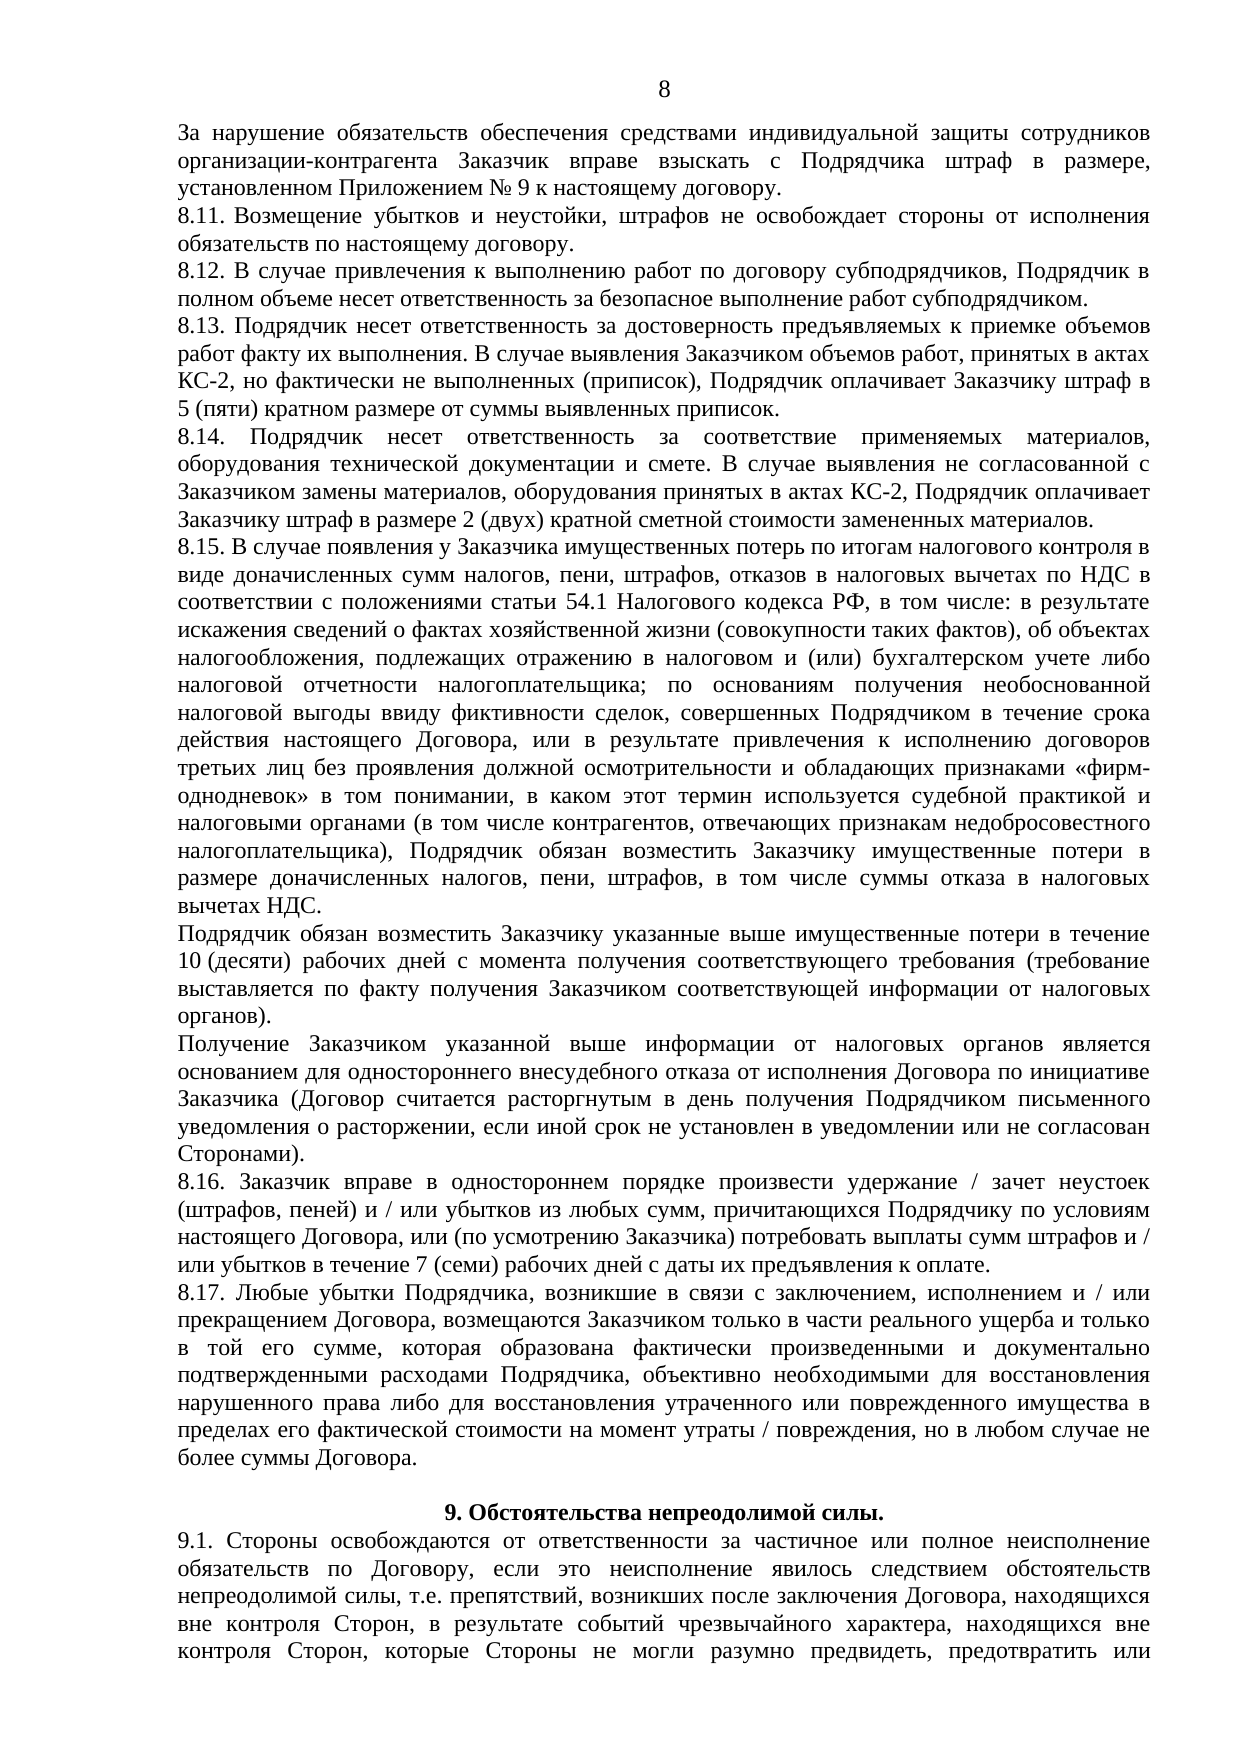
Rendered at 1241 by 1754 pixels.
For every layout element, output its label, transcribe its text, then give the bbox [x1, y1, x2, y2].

text Получение Заказчиком указанной выше информации от налоговых органов является основанием для одностороннего внесудебного отказа от исполнения Договора по инициативе Заказчика (Договор считается расторгнутым в день получения Подрядчиком письменного уведомления о расторжении, если иной срок не установлен в уведомлении или не согласован Сторонами). [177, 1029, 1152, 1167]
text 8.16. Заказчик вправе в одностороннем порядке произвести удержание / зачет неустоек (штрафов, пеней) и / или убытков из любых сумм, причитающихся Подрядчику по условиям настоящего Договора, или (по усмотрению Заказчика) потребовать выплаты сумм штрафов и / или убытков в течение 7 (семи) рабочих дней с даты их предъявления к оплате. [177, 1167, 1152, 1277]
text 8.15. В случае появления у Заказчика имущественных потерь по итогам налогового контроля в виде доначисленных сумм налогов, пени, штрафов, отказов в налоговых вычетах по НДС в соответствии с положениями статьи 54.1 Налогового кодекса РФ, в том числе: в результате искажения сведений о фактах хозяйственной жизни (совокупности таких фактов), об объектах налогообложения, подлежащих отражению в налоговом и (или) бухгалтерском учете либо налоговой отчетности налогоплательщика; по основаниям получения необоснованной налоговой выгоды ввиду фиктивности сделок, совершенных Подрядчиком в течение срока действия настоящего Договора, или в результате привлечения к исполнению договоров третьих лиц без проявления должной осмотрительности и обладающих признаками «фирм-однодневок» в том понимании, в каком этот термин используется судебной практикой и налоговыми органами (в том числе контрагентов, отвечающих признакам недобросовестного налогоплательщика), Подрядчик обязан возместить Заказчику имущественные потери в размере доначисленных налогов, пени, штрафов, в том числе суммы отказа в налоговых вычетах НДС. [177, 532, 1152, 919]
text 8.14. Подрядчик несет ответственность за соответствие применяемых материалов, оборудования технической документации и смете. В случае выявления не согласованной с Заказчиком замены материалов, оборудования принятых в актах КС-2, Подрядчик оплачивает Заказчику штраф в размере 2 (двух) кратной сметной стоимости замененных материалов. [177, 422, 1152, 532]
text 8.12. В случае привлечения к выполнению работ по договору субподрядчиков, Подрядчик в полном объеме несет ответственность за безопасное выполнение работ субподрядчиком. [177, 256, 1152, 311]
text Подрядчик обязан возместить Заказчику указанные выше имущественные потери в течение 10 (десяти) рабочих дней с момента получения соответствующего требования (требование выставляется по факту получения Заказчиком соответствующей информации от налоговых органов). [177, 919, 1152, 1029]
text 9. Обстоятельства непреодолимой силы. [177, 1498, 1152, 1526]
text 8.13. Подрядчик несет ответственность за достоверность предъявляемых к приемке объемов работ факту их выполнения. В случае выявления Заказчиком объемов работ, принятых в актах КС-2, но фактически не выполненных (приписок), Подрядчик оплачивает Заказчику штраф в 5 (пяти) кратном размере от суммы выявленных приписок. [177, 311, 1152, 422]
text 8.17. Любые убытки Подрядчика, возникшие в связи с заключением, исполнением и / или прекращением Договора, возмещаются Заказчиком только в части реального ущерба и только в той его сумме, которая образована фактически произведенными и документально подтвержденными расходами Подрядчика, объективно необходимыми для восстановления нарушенного права либо для восстановления утраченного или поврежденного имущества в пределах его фактической стоимости на момент утраты / повреждения, но в любом случае не более суммы Договора. [177, 1277, 1152, 1471]
text За нарушение обязательств обеспечения средствами индивидуальной защиты сотрудников организации-контрагента Заказчик вправе взыскать с Подрядчика штраф в размере, установленном Приложением № 9 к настоящему договору. [177, 118, 1152, 201]
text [177, 1526, 1152, 1664]
text 8.11. Возмещение убытков и неустойки, штрафов не освобождает стороны от исполнения обязательств по настоящему договору. [177, 201, 1152, 256]
